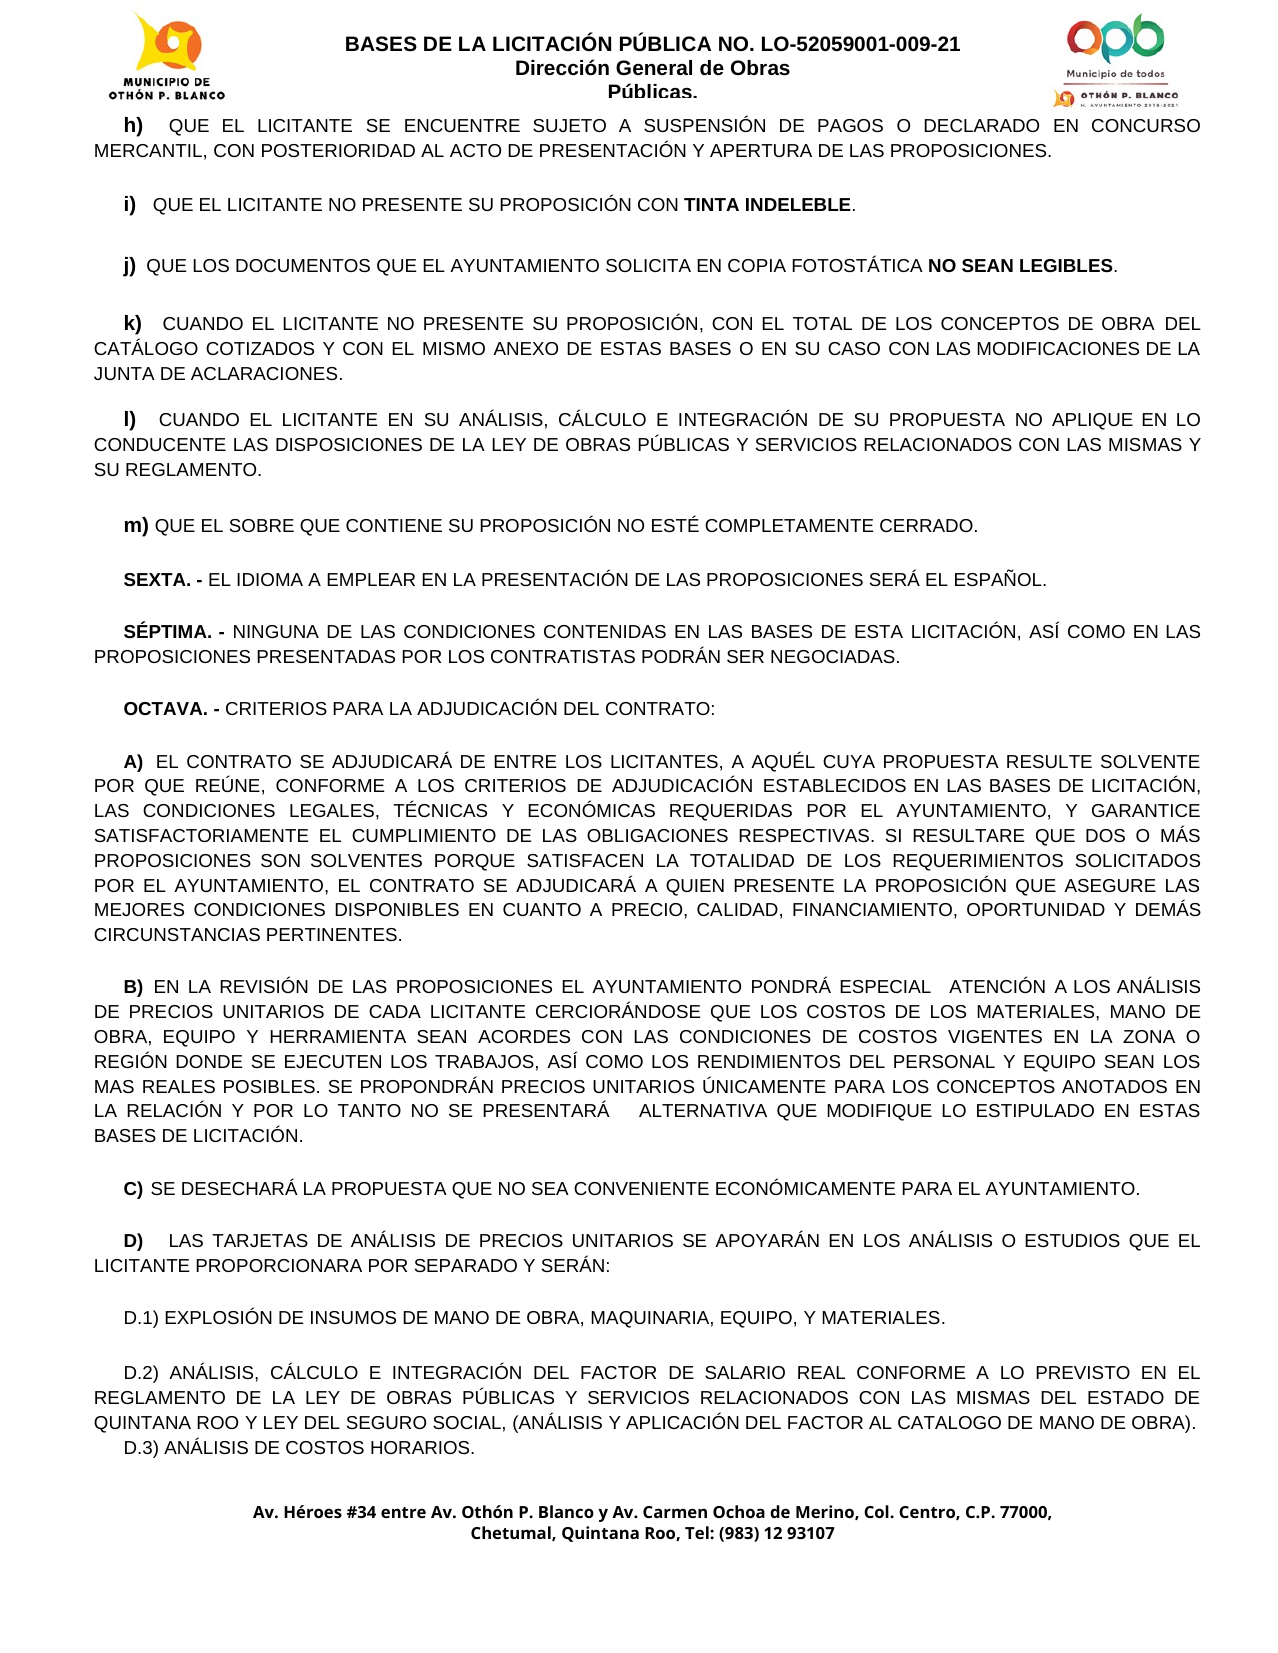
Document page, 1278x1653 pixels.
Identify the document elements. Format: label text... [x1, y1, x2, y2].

text SEXTA. - EL IDIOMA A EMPLEAR EN LA PRESENTACIÓN DE LAS PROPOSICIONES SERÁ EL ESPAÑOL. [94, 568, 1201, 590]
text h) QUE EL LICITANTE SE ENCUENTRE SUJETO A SUSPENSIÓN DE PAGOS O DECLARADO EN CONCURSO MERCANTIL, CON POSTERIORIDAD AL ACTO DE PRESENTACIÓN Y APERTURA DE LAS PROPOSICIONES. [94, 112, 1201, 161]
text D) LAS TARJETAS DE ANÁLISIS DE PRECIOS UNITARIOS SE APOYARÁN EN LOS ANÁLISIS O ESTUDIOS QUE EL LICITANTE PROPORCIONARA POR SEPARADO Y SERÁN: [94, 1230, 1201, 1276]
picture [1049, 13, 1192, 112]
text B) EN LA REVISIÓN DE LAS PROPOSICIONES EL AYUNTAMIENTO PONDRÁ ESPECIAL ATENCIÓN A LOS ANÁLISIS DE PRECIOS UNITARIOS DE CADA LICITANTE CERCIORÁNDOSE QUE LOS COSTOS DE LOS MATERIALES, MANO DE OBRA, EQUIPO Y HERRAMIENTA SEAN ACORDES CON LAS CONDICIONES DE COSTOS VIGENTES EN LA ZONA O REGIÓN DONDE SE EJECUTEN LOS TRABAJOS, ASÍ COMO LOS RENDIMIENTOS DEL PERSONAL Y EQUIPO SEAN LOS MAS REALES POSIBLES. SE PROPONDRÁN PRECIOS UNITARIOS ÚNICAMENTE PARA LOS CONCEPTOS ANOTADOS EN LA RELACIÓN Y POR LO TANTO NO SE PRESENTARÁ ALTERNATIVA QUE MODIFIQUE LO ESTIPULADO EN ESTAS BASES DE LICITACIÓN. [94, 976, 1201, 1147]
text D.1) EXPLOSIÓN DE INSUMOS DE MANO DE OBRA, MAQUINARIA, EQUIPO, Y MATERIALES. [94, 1307, 1201, 1329]
text D.2) ANÁLISIS, CÁLCULO E INTEGRACIÓN DEL FACTOR DE SALARIO REAL CONFORME A LO PREVISTO EN EL REGLAMENTO DE LA LEY DE OBRAS PÚBLICAS Y SERVICIOS RELACIONADOS CON LAS MISMAS DEL ESTADO DE QUINTANA ROO Y LEY DEL SEGURO SOCIAL, (ANÁLISIS Y APLICACIÓN DEL FACTOR AL CATALOGO DE MANO DE OBRA). [94, 1362, 1201, 1433]
text A) EL CONTRATO SE ADJUDICARÁ DE ENTRE LOS LICITANTES, A AQUÉL CUYA PROPUESTA RESULTE SOLVENTE POR QUE REÚNE, CONFORME A LOS CRITERIOS DE ADJUDICACIÓN ESTABLECIDOS EN LAS BASES DE LICITACIÓN, LAS CONDICIONES LEGALES, TÉCNICAS Y ECONÓMICAS REQUERIDAS POR EL AYUNTAMIENTO, Y GARANTICE SATISFACTORIAMENTE EL CUMPLIMIENTO DE LAS OBLIGACIONES RESPECTIVAS. SI RESULTARE QUE DOS O MÁS PROPOSICIONES SON SOLVENTES PORQUE SATISFACEN LA TOTALIDAD DE LOS REQUERIMIENTOS SOLICITADOS POR EL AYUNTAMIENTO, EL CONTRATO SE ADJUDICARÁ A QUIEN PRESENTE LA PROPOSICIÓN QUE ASEGURE LAS MEJORES CONDICIONES DISPONIBLES EN CUANTO A PRECIO, CALIDAD, FINANCIAMIENTO, OPORTUNIDAD Y DEMÁS CIRCUNSTANCIAS PERTINENTES. [94, 750, 1201, 946]
text SÉPTIMA. - NINGUNA DE LAS CONDICIONES CONTENIDAS EN LAS BASES DE ESTA LICITACIÓN, ASÍ COMO EN LAS PROPOSICIONES PRESENTADAS POR LOS CONTRATISTAS PODRÁN SER NEGOCIADAS. [94, 621, 1201, 667]
text j) QUE LOS DOCUMENTOS QUE EL AYUNTAMIENTO SOLICITA EN COPIA FOTOSTÁTICA NO SEAN LEGIBLES. [94, 253, 1201, 277]
picture [104, 0, 237, 112]
text D.3) ANÁLISIS DE COSTOS HORARIOS. [94, 1436, 1201, 1458]
text m) QUE EL SOBRE QUE CONTIENE SU PROPOSICIÓN NO ESTÉ COMPLETAMENTE CERRADO. [94, 513, 1201, 537]
text C) SE DESECHARÁ LA PROPUESTA QUE NO SEA CONVENIENTE ECONÓMICAMENTE PARA EL AYUNTAMIENTO. [94, 1177, 1201, 1199]
text i) QUE EL LICITANTE NO PRESENTE SU PROPOSICIÓN CON TINTA INDELEBLE. [94, 192, 1201, 216]
text l) CUANDO EL LICITANTE EN SU ANÁLISIS, CÁLCULO E INTEGRACIÓN DE SU PROPUESTA NO APLIQUE EN LO CONDUCENTE LAS DISPOSICIONES DE LA LEY DE OBRAS PÚBLICAS Y SERVICIOS RELACIONADOS CON LAS MISMAS Y SU REGLAMENTO. [94, 406, 1201, 480]
text OCTAVA. - CRITERIOS PARA LA ADJUDICACIÓN DEL CONTRATO: [94, 698, 1201, 719]
text k) CUANDO EL LICITANTE NO PRESENTE SU PROPOSICIÓN, CON EL TOTAL DE LOS CONCEPTOS DE OBRA DEL CATÁLOGO COTIZADOS Y CON EL MISMO ANEXO DE ESTAS BASES O EN SU CASO CON LAS MODIFICACIONES DE LA JUNTA DE ACLARACIONES. [94, 310, 1201, 384]
